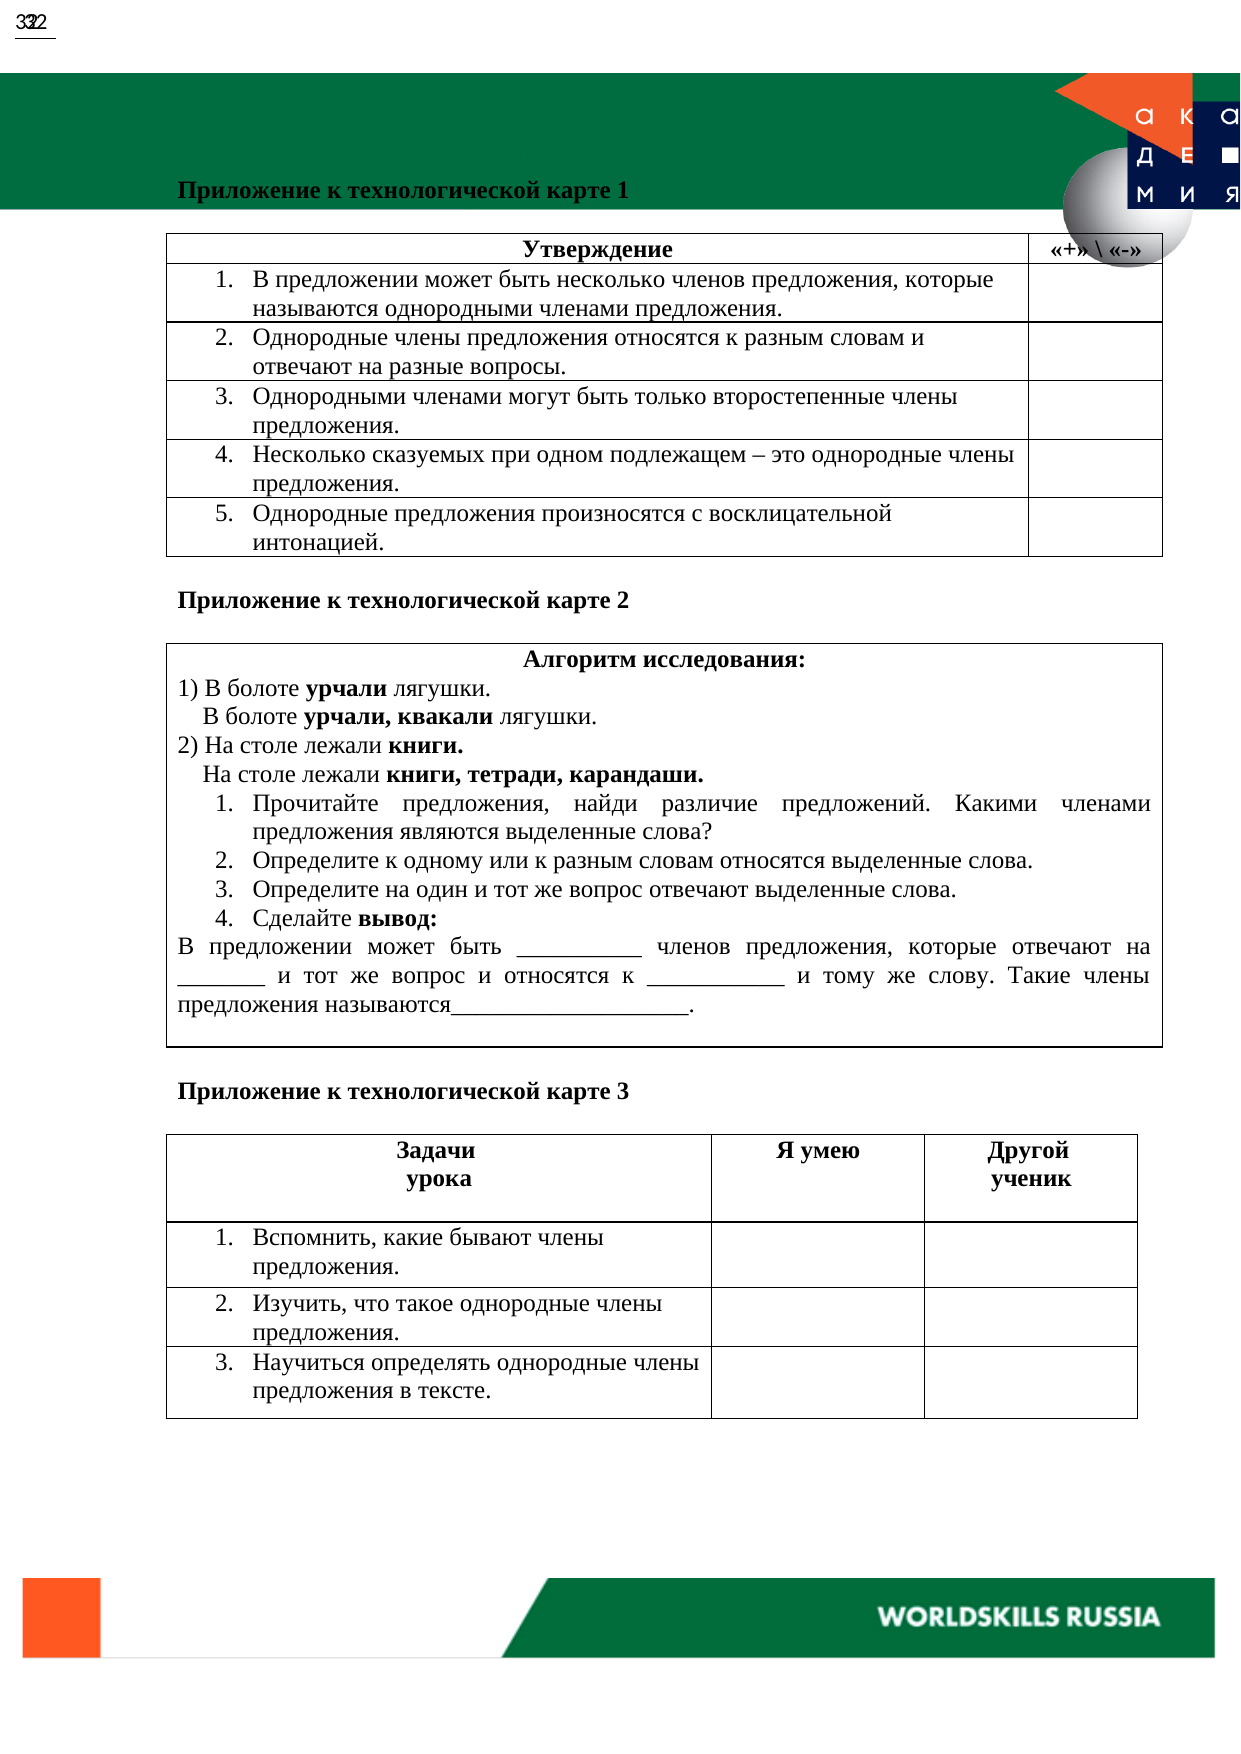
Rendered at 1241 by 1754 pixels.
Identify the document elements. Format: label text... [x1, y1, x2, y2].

table_cell [1029, 323, 1162, 380]
table_cell Однородные члены предложения относятся к разным словам и отвечают на разные вопросы. [167, 323, 1028, 380]
table_cell [1029, 498, 1162, 556]
text Приложение к технологической карте 3 [177, 1076, 1152, 1105]
table_cell [925, 1223, 1137, 1287]
table_header «+» \ «-» [1029, 234, 1162, 263]
picture [0, 73, 1241, 268]
table_header Другой ученик [925, 1135, 1137, 1221]
text Приложение к технологической карте 2 [177, 585, 1152, 614]
table_cell Изучить, что такое однородные члены предложения. [167, 1288, 711, 1346]
picture [22, 1578, 1217, 1660]
table_header Задачи урока [167, 1135, 711, 1221]
table_cell [925, 1347, 1137, 1418]
table_cell [712, 1223, 924, 1287]
table_cell [1029, 440, 1162, 497]
table_cell [1029, 381, 1162, 438]
table_header Я умею [712, 1135, 924, 1221]
table_cell [712, 1288, 924, 1346]
table_cell Вспомнить, какие бывают члены предложения. [167, 1223, 711, 1287]
table_cell [925, 1288, 1137, 1346]
table_cell [712, 1347, 924, 1418]
table_header Утверждение [167, 234, 1028, 263]
table_cell В предложении может быть несколько членов предложения, которые называются однородными членами предложения. [167, 264, 1028, 321]
table_cell Несколько сказуемых при одном подлежащем – это однородные члены предложения. [167, 440, 1028, 497]
table_cell Однородные предложения произносятся с восклицательной интонацией. [167, 498, 1028, 556]
table_cell [1029, 264, 1162, 321]
table_cell Научиться определять однородные члены предложения в тексте. [167, 1347, 711, 1418]
text Приложение к технологической карте 1 [177, 176, 1152, 204]
table_cell Однородными членами могут быть только второстепенные члены предложения. [167, 381, 1028, 438]
table_header Алгоритм исследования: 1) В болоте урчали лягушки. В болоте урчали, квакали лягушки. 2) На столе лежали книги. На столе лежали книги, тетради, карандаши. Прочитайте предложения, найди различие предложений. Какими членами предложения являются выделенные слова? Определите к одному или к разным словам относятся выделенные слова. Определите на один и тот же вопрос отвечают выделенные слова. Сделайте вывод: В предложении может быть __________ членов предложения, которые отвечают на _______ и тот же вопрос и относятся к ___________ и тому же слову. Такие члены предложения называются___________________. [167, 644, 1162, 1046]
